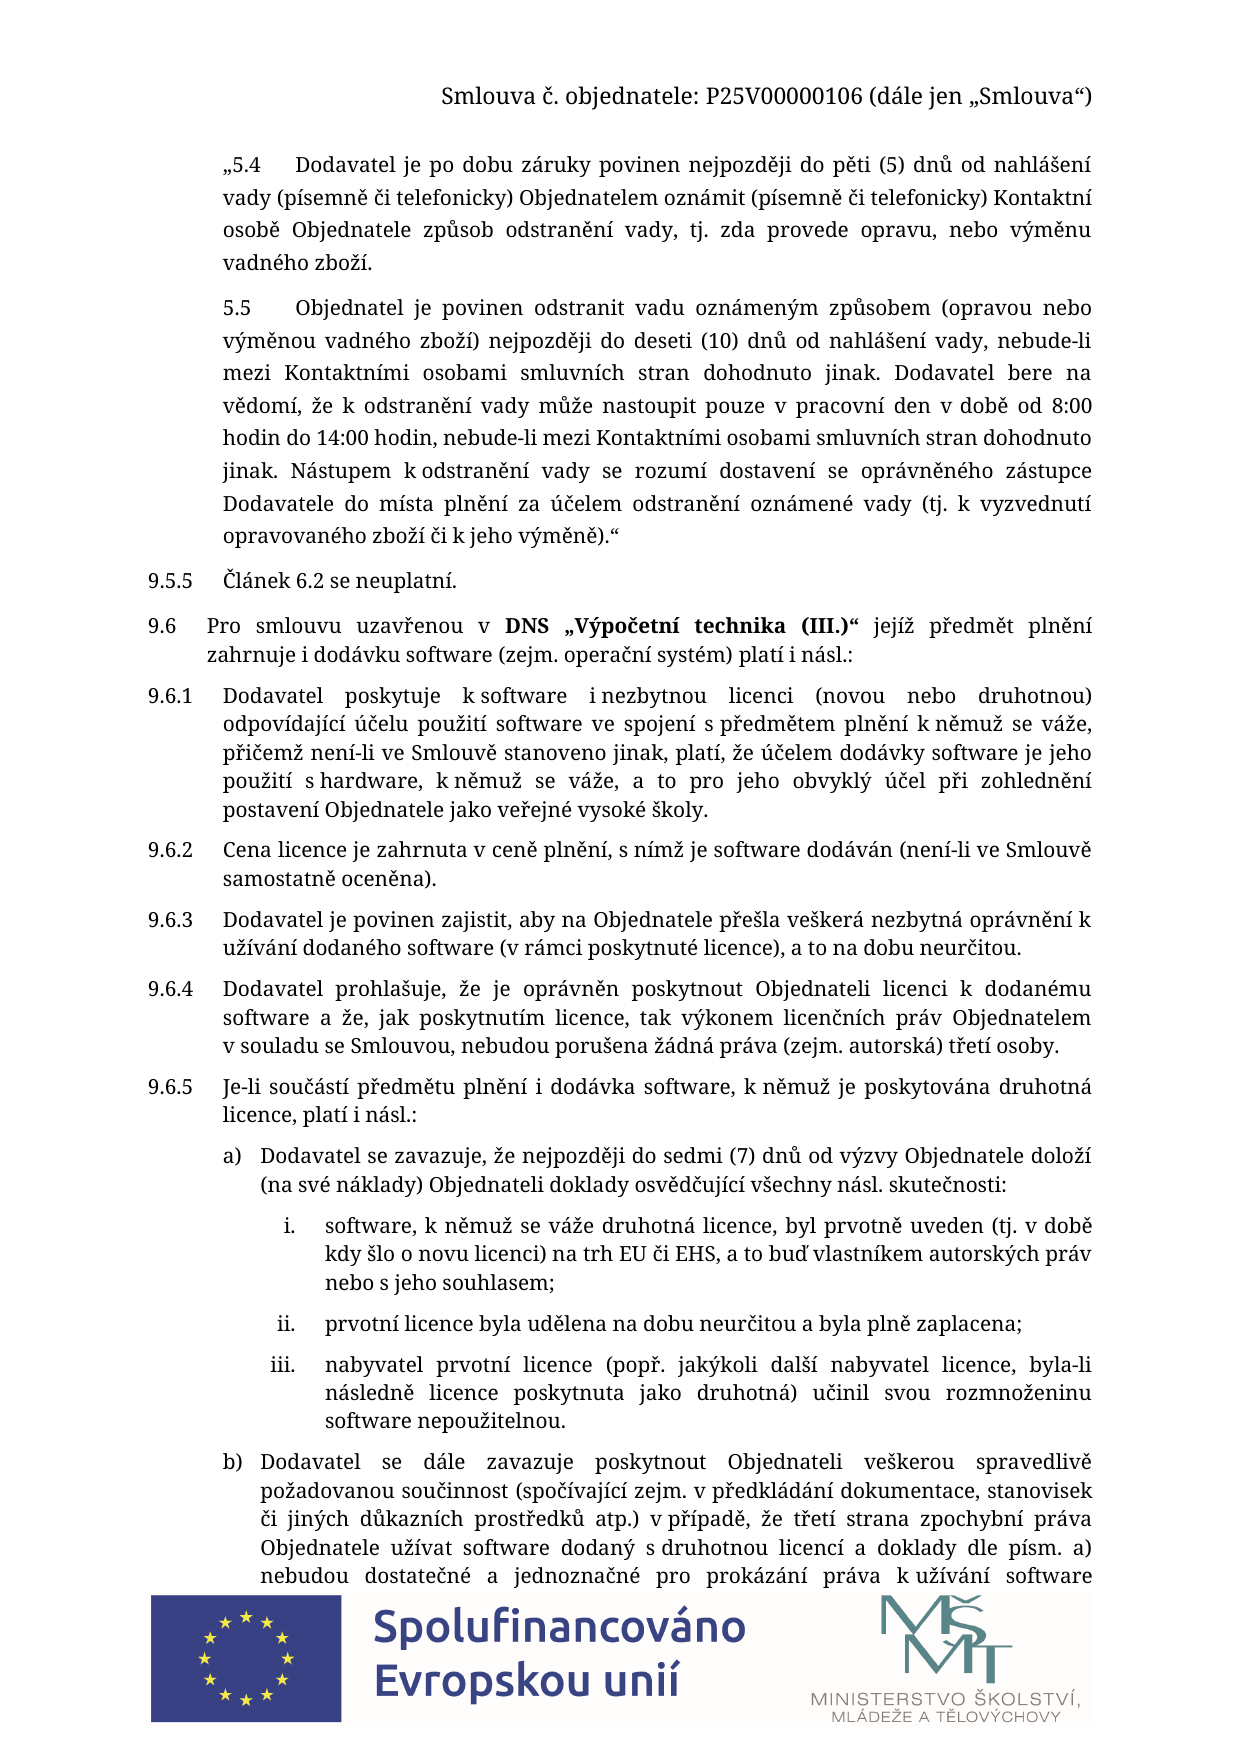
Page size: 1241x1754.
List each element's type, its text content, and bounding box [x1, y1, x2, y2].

list Je-li součástí předmětu plnění i dodávka software, k němuž je poskytována druhotná licence, platí i násl.: [148, 1072, 1093, 1129]
list „5.4 Dodavatel je po dobu záruky povinen nejpozději do pěti (5) dnů od nahlášení vady (písemně či telefonicky) Objednatelem oznámit (písemně či telefonicky) Kontaktní osobě Objednatele způsob odstranění vady, tj. zda provede opravu, nebo výměnu vadného zboží. [223, 150, 1093, 276]
list Dodavatel je povinen zajistit, aby na Objednatele přešla veškerá nezbytná oprávnění k užívání dodaného software (v rámci poskytnuté licence), a to na dobu neurčitou. [148, 905, 1093, 962]
list prvotní licence byla udělena na dobu neurčitou a byla plně zaplacena; [295, 1309, 1093, 1337]
list Pro smlouvu uzavřenou v DNS „Výpočetní technika (III.)“ jejíž předmět plnění zahrnuje i dodávku software (zejm. operační systém) platí i násl.: [148, 612, 1093, 668]
list Článek 6.2 se neuplatní. [148, 566, 1093, 595]
list Cena licence je zahrnuta v ceně plnění, s nímž je software dodáván (není-li ve Smlouvě samostatně oceněna). [148, 836, 1093, 892]
list Dodavatel prohlašuje, že je oprávněn poskytnout Objednateli licenci k dodanému software a že, jak poskytnutím licence, tak výkonem licenčních práv Objednatelem v souladu se Smlouvou, nebudou porušena žádná práva (zejm. autorská) třetí osoby. [148, 974, 1093, 1060]
list Dodavatel se zavazuje, že nejpozději do sedmi (7) dnů od výzvy Objednatele doloží (na své náklady) Objednateli doklady osvědčující všechny násl. skutečnosti: [223, 1142, 1093, 1198]
list Dodavatel poskytuje k software i nezbytnou licenci (novou nebo druhotnou) odpovídající účelu použití software ve spojení s předmětem plnění k němuž se váže, přičemž není-li ve Smlouvě stanoveno jinak, platí, že účelem dodávky software je jeho použití s hardware, k němuž se váže, a to pro jeho obvyklý účel při zohlednění postavení Objednatele jako veřejné vysoké školy. [148, 681, 1093, 823]
list 5.5 Objednatel je povinen odstranit vadu oznámeným způsobem (opravou nebo výměnou vadného zboží) nejpozději do deseti (10) dnů od nahlášení vady, nebude-li mezi Kontaktními osobami smluvních stran dohodnuto jinak. Dodavatel bere na vědomí, že k odstranění vady může nastoupit pouze v pracovní den v době od 8:00 hodin do 14:00 hodin, nebude-li mezi Kontaktními osobami smluvních stran dohodnuto jinak. Nástupem k odstranění vady se rozumí dostavení se oprávněného zástupce Dodavatele do místa plnění za účelem odstranění oznámené vady (tj. k vyzvednutí opravovaného zboží či k jeho výměně).“ [223, 293, 1093, 550]
picture [147, 1591, 1093, 1726]
list nabyvatel prvotní licence (popř. jakýkoli další nabyvatel licence, byla-li následně licence poskytnuta jako druhotná) učinil svou rozmnoženinu software nepoužitelnou. [295, 1350, 1093, 1435]
list software, k němuž se váže druhotná licence, byl prvotně uveden (tj. v době kdy šlo o novu licenci) na trh EU či EHS, a to buď vlastníkem autorských práv nebo s jeho souhlasem; [295, 1211, 1093, 1296]
